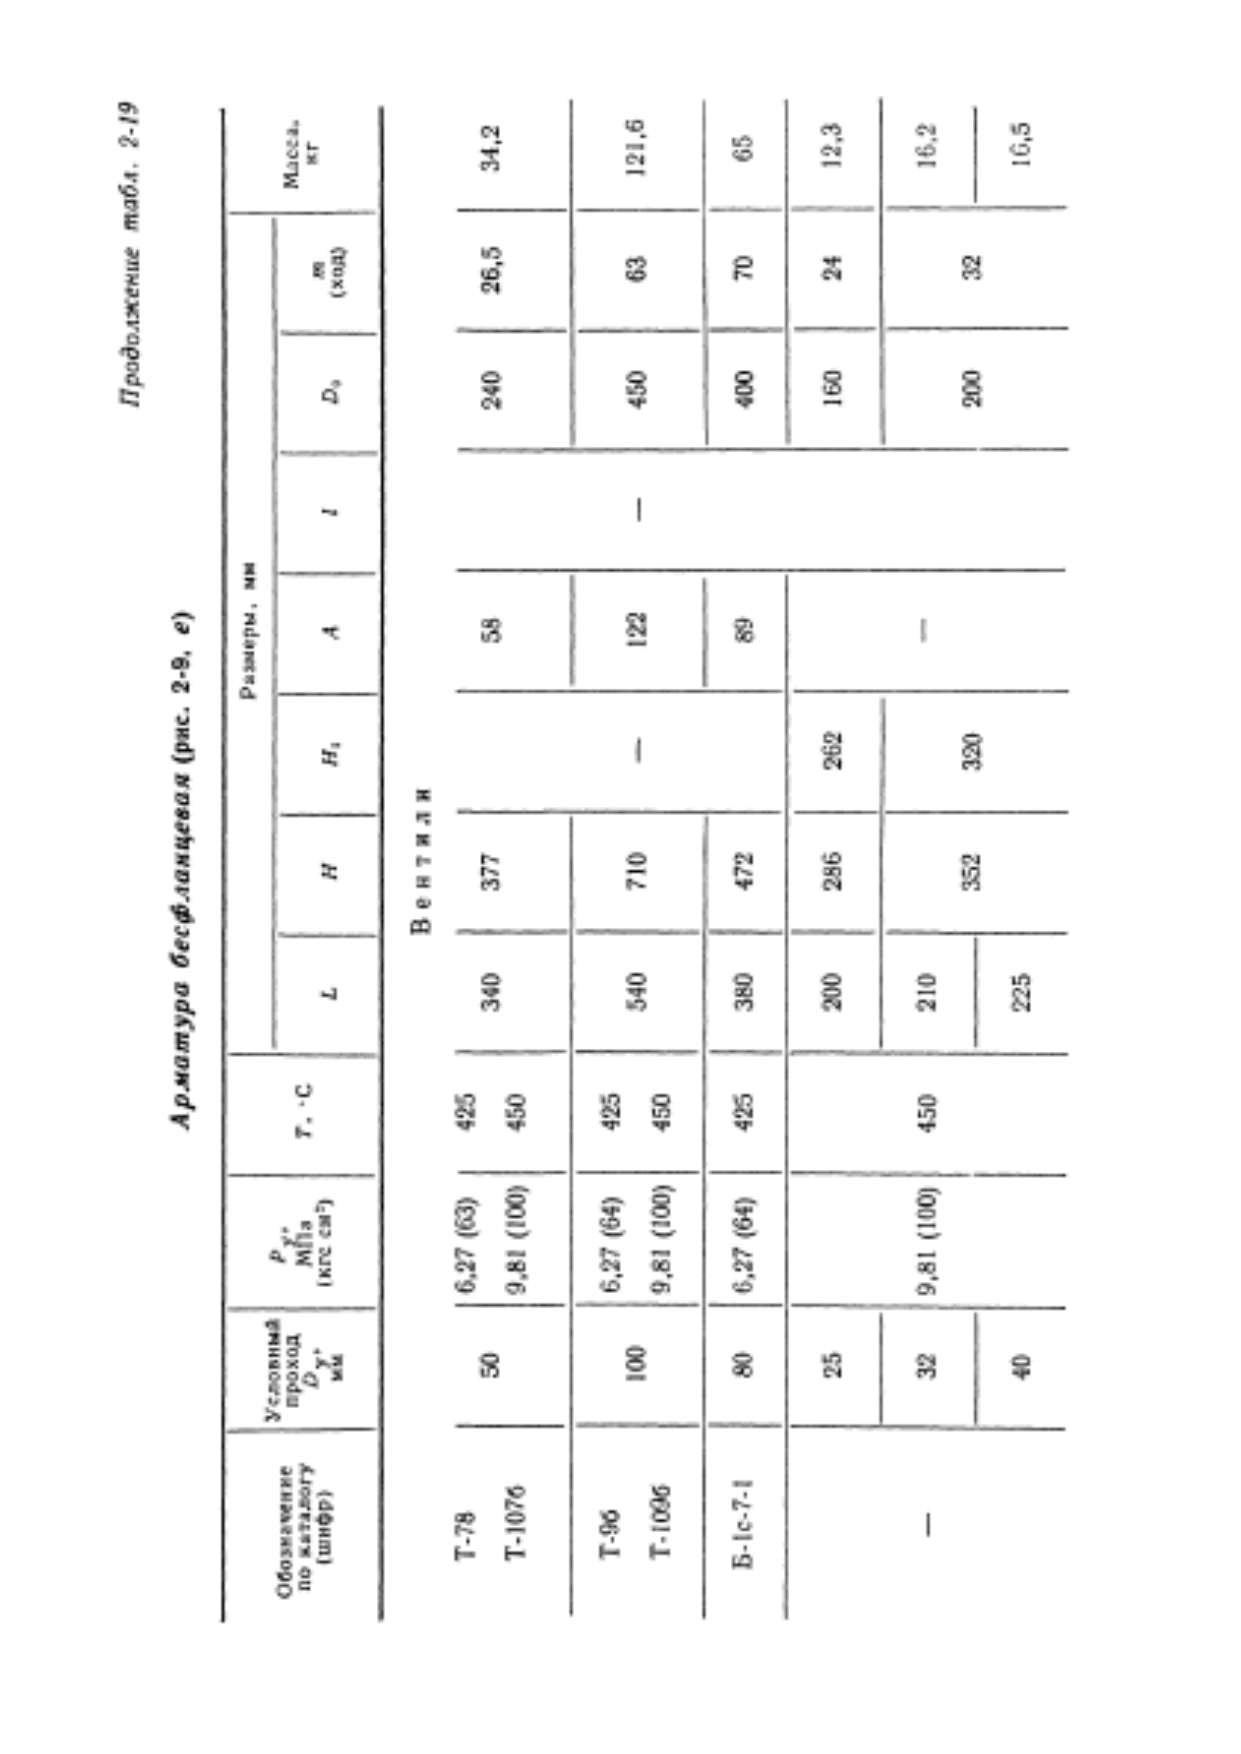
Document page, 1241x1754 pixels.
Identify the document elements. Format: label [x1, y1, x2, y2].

picture [75, 75, 1093, 1653]
